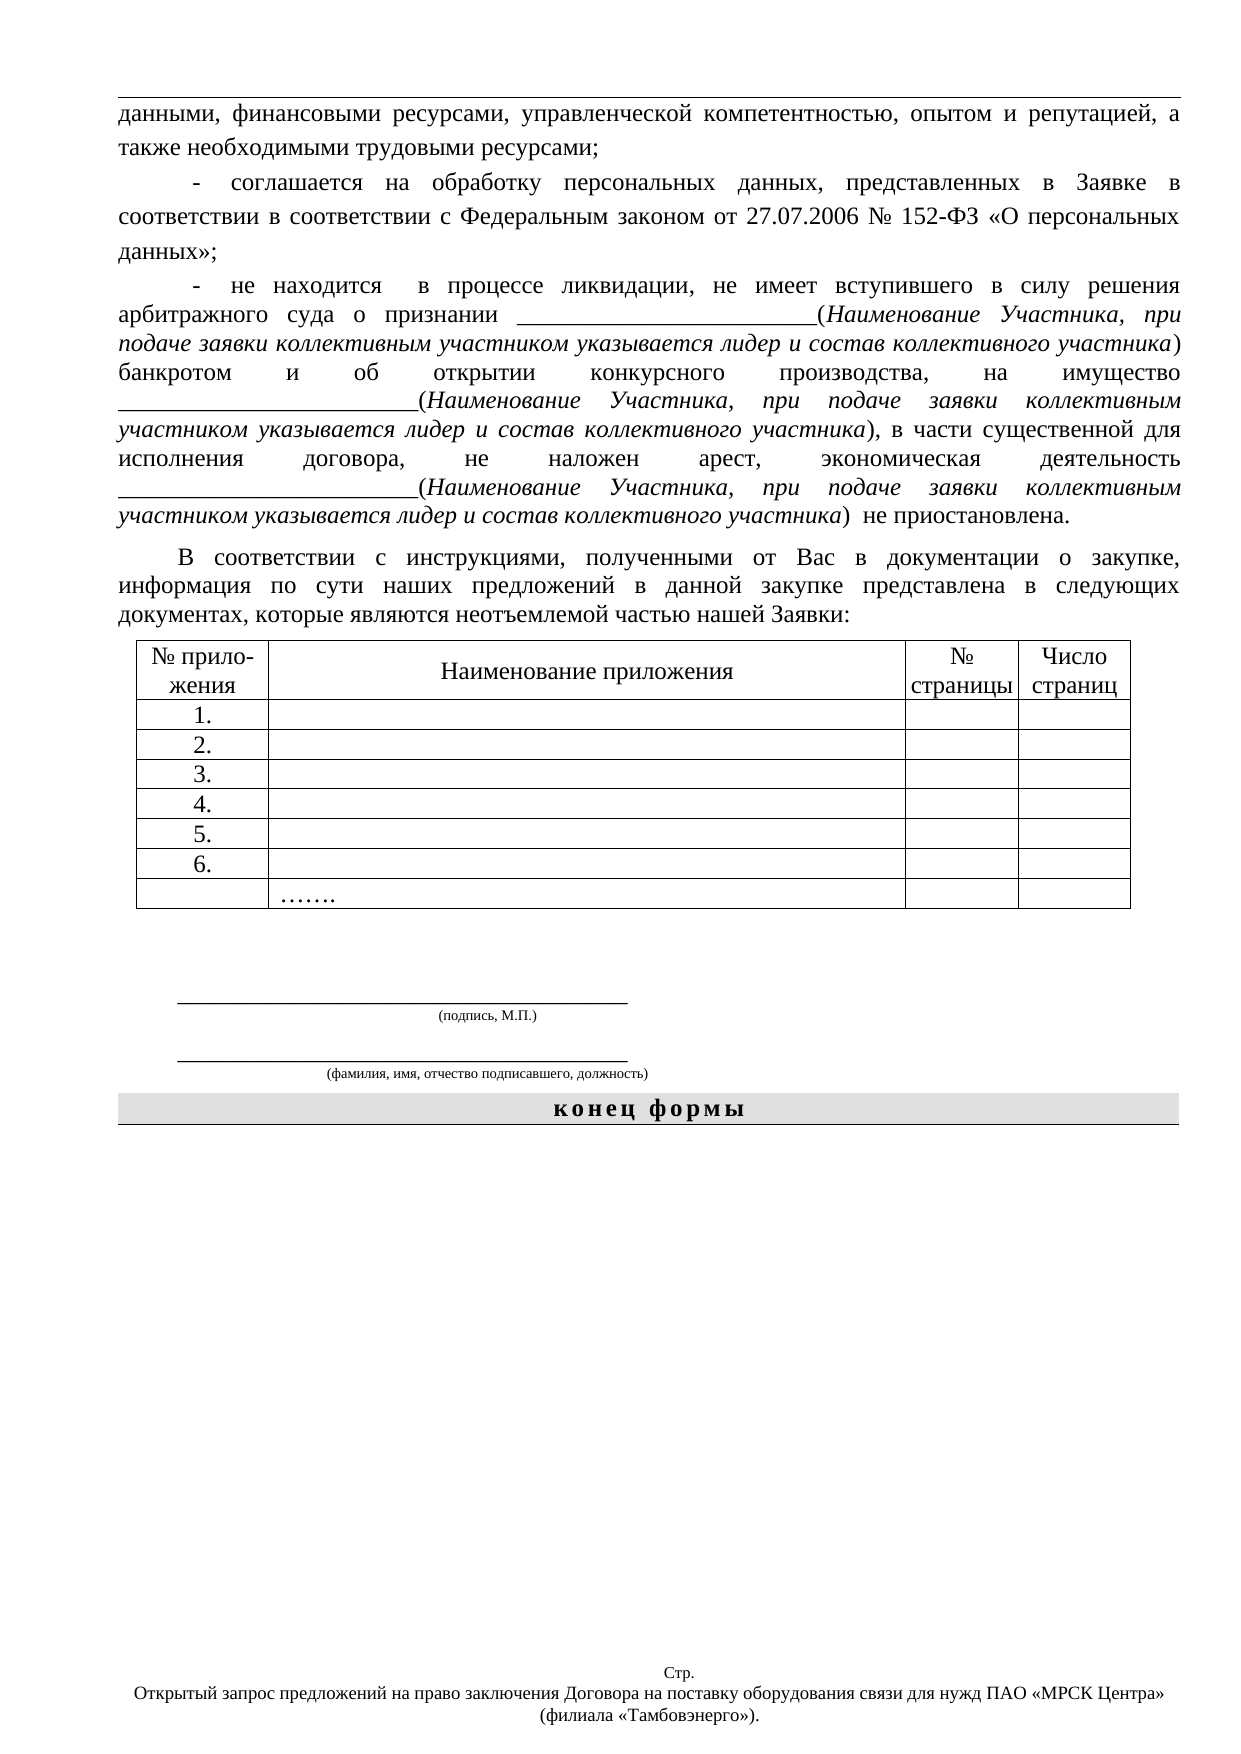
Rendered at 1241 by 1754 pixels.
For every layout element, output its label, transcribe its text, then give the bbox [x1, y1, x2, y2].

table_cell [1019, 849, 1130, 878]
table_header № прило-жения [137, 641, 268, 699]
table_cell ……. [269, 879, 905, 907]
table_cell [269, 789, 905, 818]
table_cell [906, 849, 1018, 878]
text конец формы [118, 1093, 1179, 1124]
table_cell [906, 700, 1018, 729]
text ____________________________________ [118, 978, 1181, 1007]
table_cell [906, 819, 1018, 848]
table_cell [1019, 879, 1130, 907]
table_cell [1019, 700, 1130, 729]
text (фамилия, имя, отчество подписавшего, должность) [118, 1065, 797, 1093]
list соглашается на обработку персональных данных, представленных в Заявке в соответствии в соответствии с Федеральным законом от 27.07.2006 № 152-ФЗ «О персональных данных»; [118, 167, 1181, 265]
table_header Наименование приложения [269, 641, 905, 699]
table_cell [269, 700, 905, 729]
table_cell [1019, 760, 1130, 788]
table_cell 5. [137, 819, 268, 848]
table_cell [269, 730, 905, 758]
table_cell [1019, 819, 1130, 848]
table_cell [906, 879, 1018, 907]
table_cell 4. [137, 789, 268, 818]
text ____________________________________ [118, 1036, 1181, 1065]
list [118, 98, 1181, 161]
text В соответствии с инструкциями, полученными от Вас в документации о закупке, информация по сути наших предложений в данной закупке представлена в следующих документах, которые являются неотъемлемой частью нашей Заявки: [118, 542, 1181, 628]
table_cell [1019, 789, 1130, 818]
table_cell [906, 789, 1018, 818]
table_cell 3. [137, 760, 268, 788]
table_header Число страниц [1019, 641, 1130, 699]
table_cell 1. [137, 700, 268, 729]
table_cell [269, 819, 905, 848]
text (подпись, М.П.) [118, 1007, 797, 1036]
table_header № страницы [906, 641, 1018, 699]
table_cell [269, 849, 905, 878]
table_cell [906, 730, 1018, 758]
table_cell [137, 879, 268, 907]
table_cell [269, 760, 905, 788]
table_cell 6. [137, 849, 268, 878]
table_cell 2. [137, 730, 268, 758]
table_cell [1019, 730, 1130, 758]
list не находится в процессе ликвидации, не имеет вступившего в силу решения арбитражного суда о признании ________________________(Наименование Участника, при подаче заявки коллективным участником указывается лидер и состав коллективного участника) банкротом и об открытии конкурсного производства, на имущество ________________________(Наименование Участника, при подаче заявки коллективным участником указывается лидер и состав коллективного участника), в части существенной для исполнения договора, не наложен арест, экономическая деятельность ________________________(Наименование Участника, при подаче заявки коллективным участником указывается лидер и состав коллективного участника) не приостановлена. [118, 270, 1181, 529]
table_cell [906, 760, 1018, 788]
